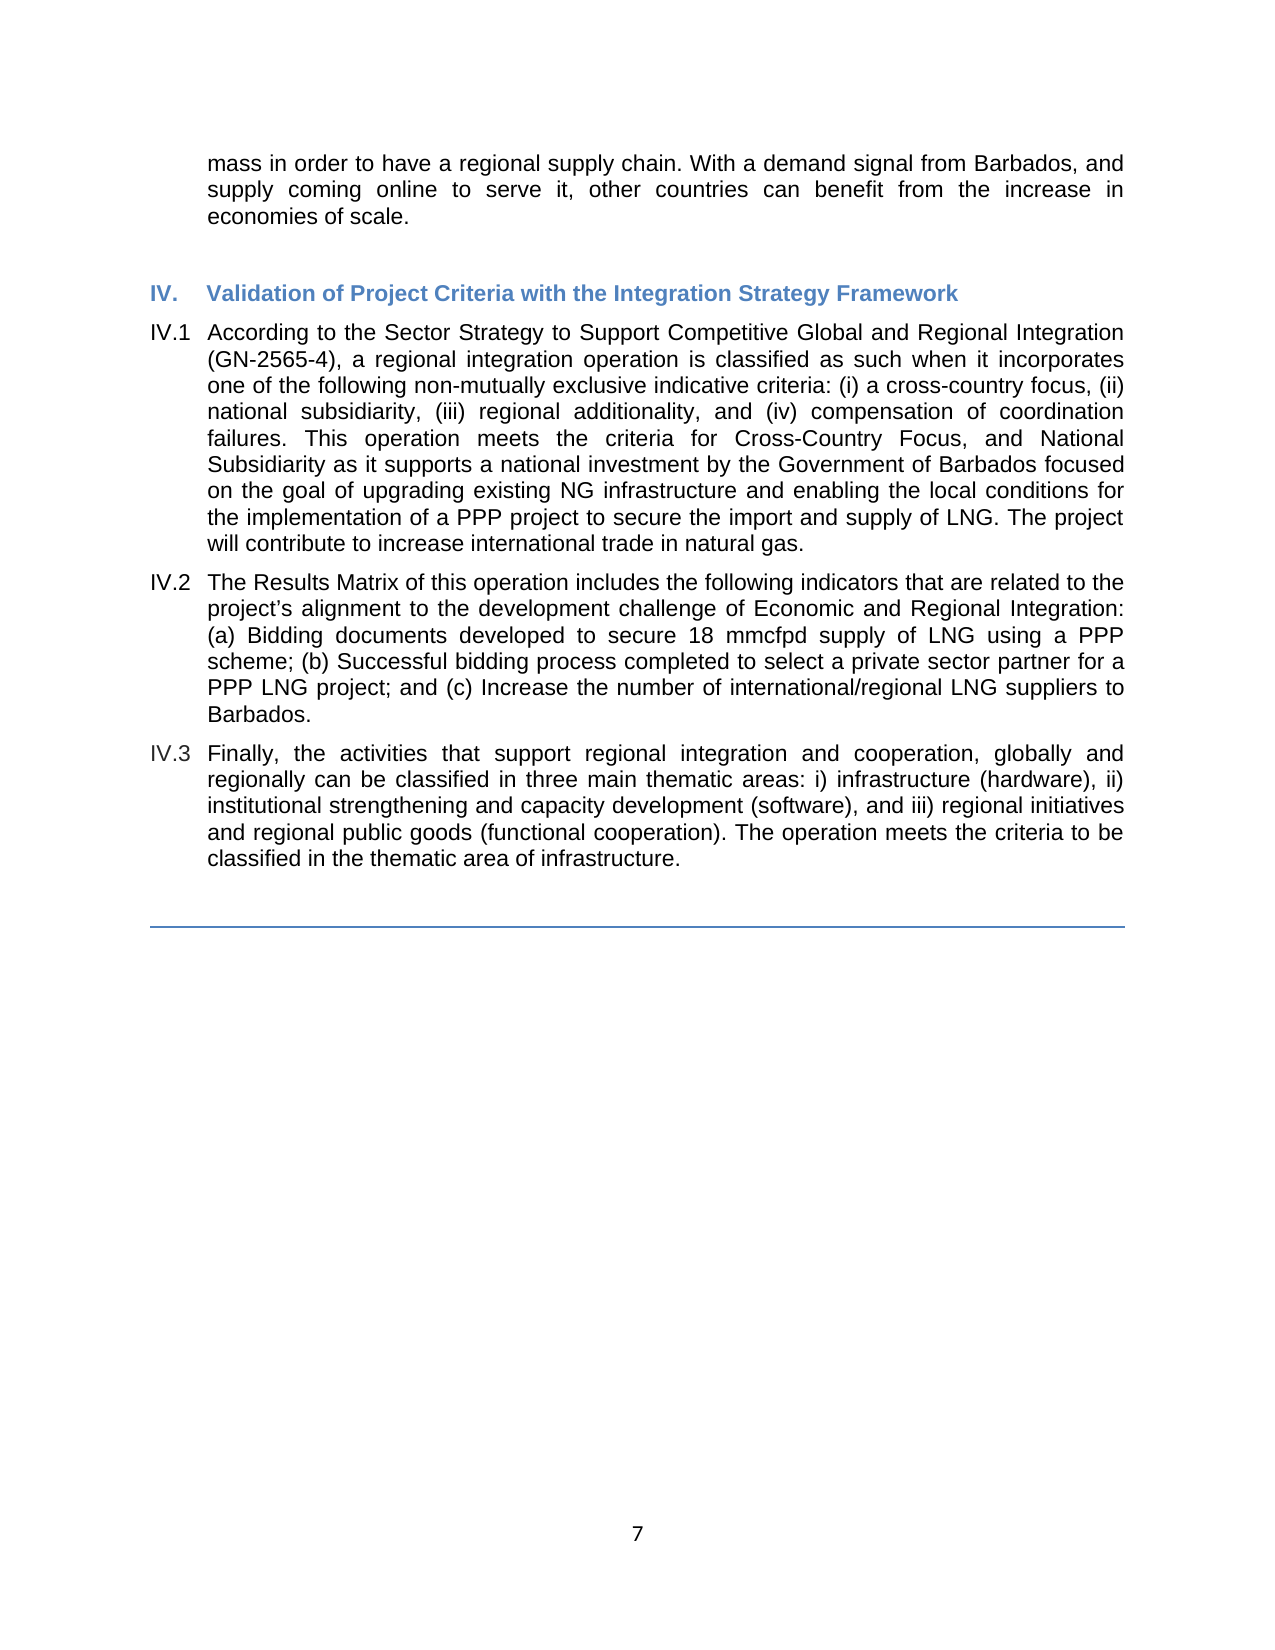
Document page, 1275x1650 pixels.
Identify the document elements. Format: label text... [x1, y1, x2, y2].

list Finally, the activities that support regional integration and cooperation, globally and regionally can be classified in three main thematic areas: i) infrastructure (hardware), ii) institutional strengthening and capacity development (software), and iii) regional initiatives and regional public goods (functional cooperation). The operation meets the criteria to be classified in the thematic area of infrastructure. [150, 739, 1125, 871]
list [150, 150, 1125, 229]
list Validation of Project Criteria with the Integration Strategy Framework [150, 280, 1125, 307]
list The Results Matrix of this operation includes the following indicators that are related to the project’s alignment to the development challenge of Economic and Regional Integration: (a) Bidding documents developed to secure 18 mmcfpd supply of LNG using a PPP scheme; (b) Successful bidding process completed to select a private sector partner for a PPP LNG project; and (c) Increase the number of international/regional LNG suppliers to Barbados. [150, 569, 1125, 727]
list According to the Sector Strategy to Support Competitive Global and Regional Integration (GN-2565-4), a regional integration operation is classified as such when it incorporates one of the following non-mutually exclusive indicative criteria: (i) a cross-country focus, (ii) national subsidiarity, (iii) regional additionality, and (iv) compensation of coordination failures. This operation meets the criteria for Cross-Country Focus, and National Subsidiarity as it supports a national investment by the Government of Barbados focused on the goal of upgrading existing NG infrastructure and enabling the local conditions for the implementation of a PPP project to secure the import and supply of LNG. The project will contribute to increase international trade in natural gas. [150, 319, 1125, 556]
